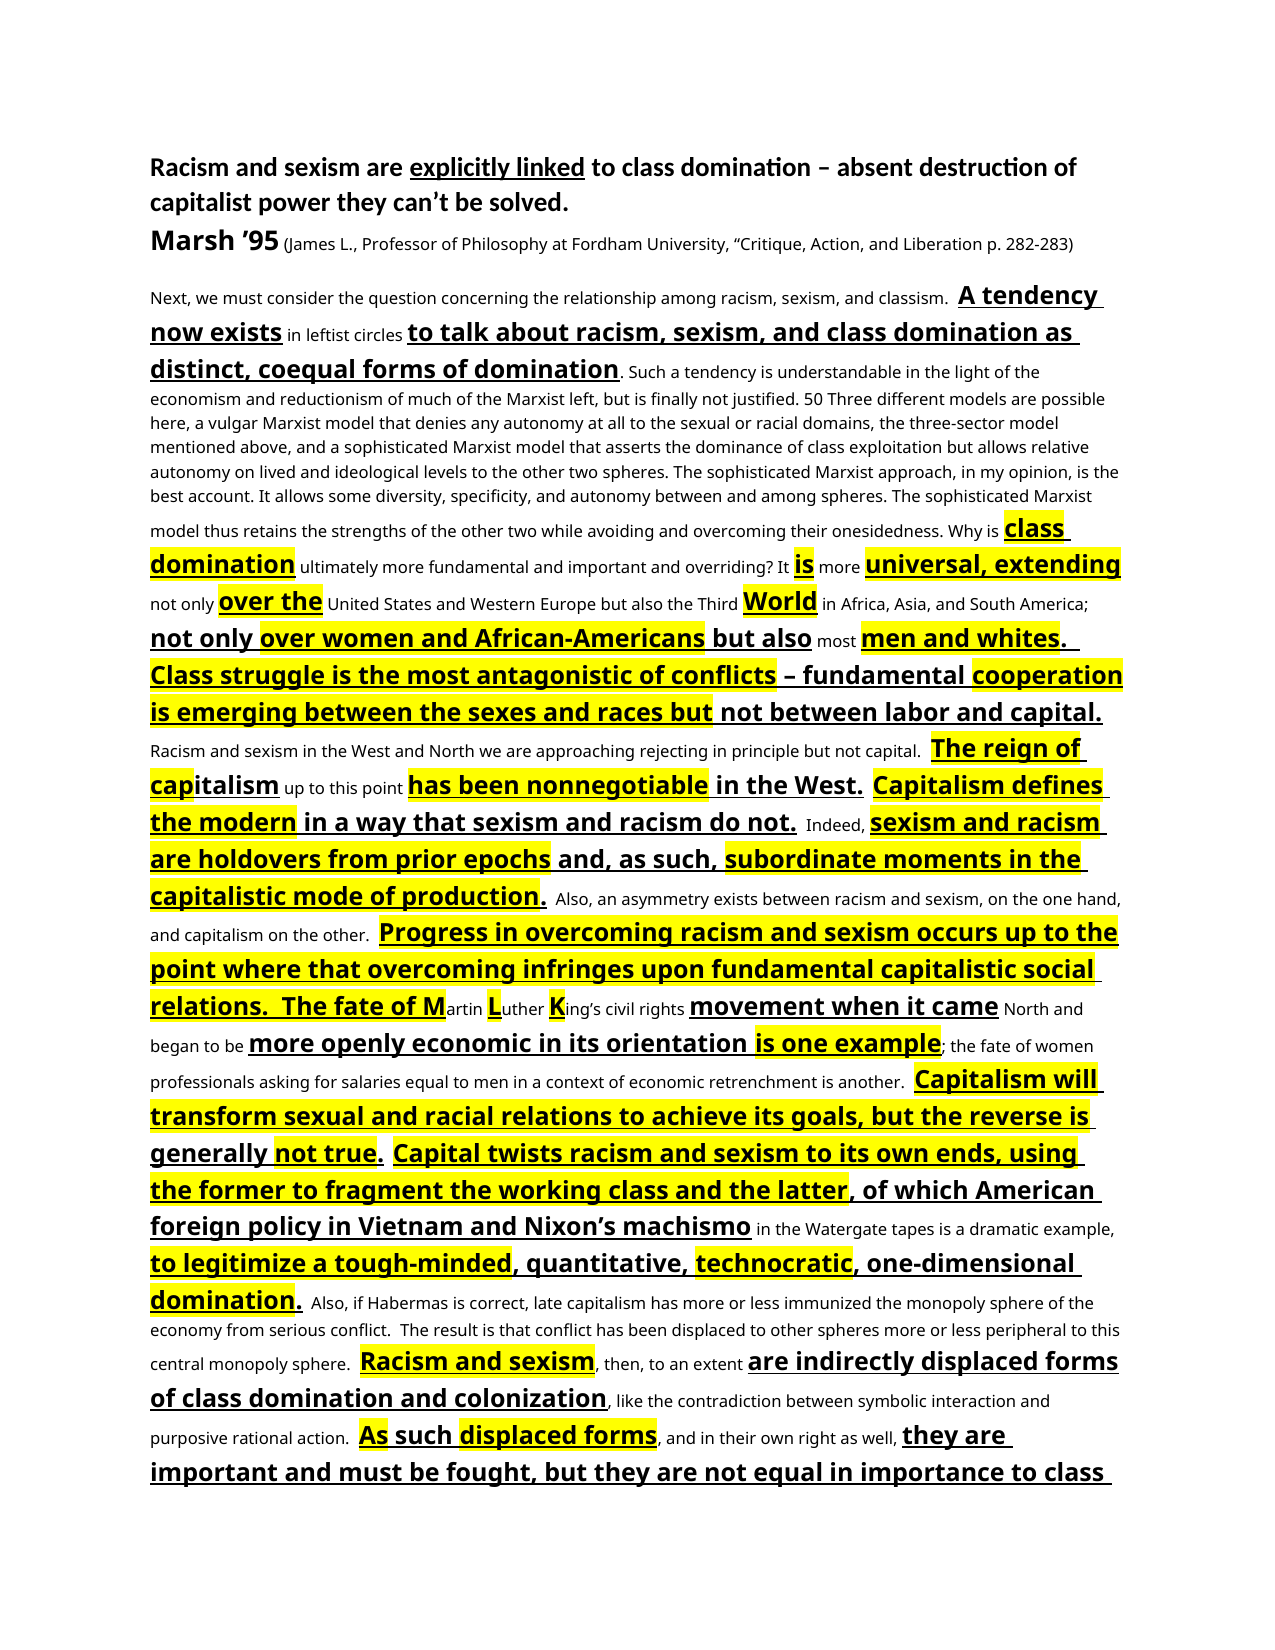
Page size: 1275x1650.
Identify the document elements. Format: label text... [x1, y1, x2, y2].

text Marsh ’95 (James L., Professor of Philosophy at Fordham University, “Critique, Action, and Liberation p. 282-283) [150, 221, 1125, 258]
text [150, 278, 1125, 1488]
subtitle Racism and sexism are explicitly linked to class domination – absent destruction of capitalist power they can’t be solved. [150, 150, 1125, 219]
